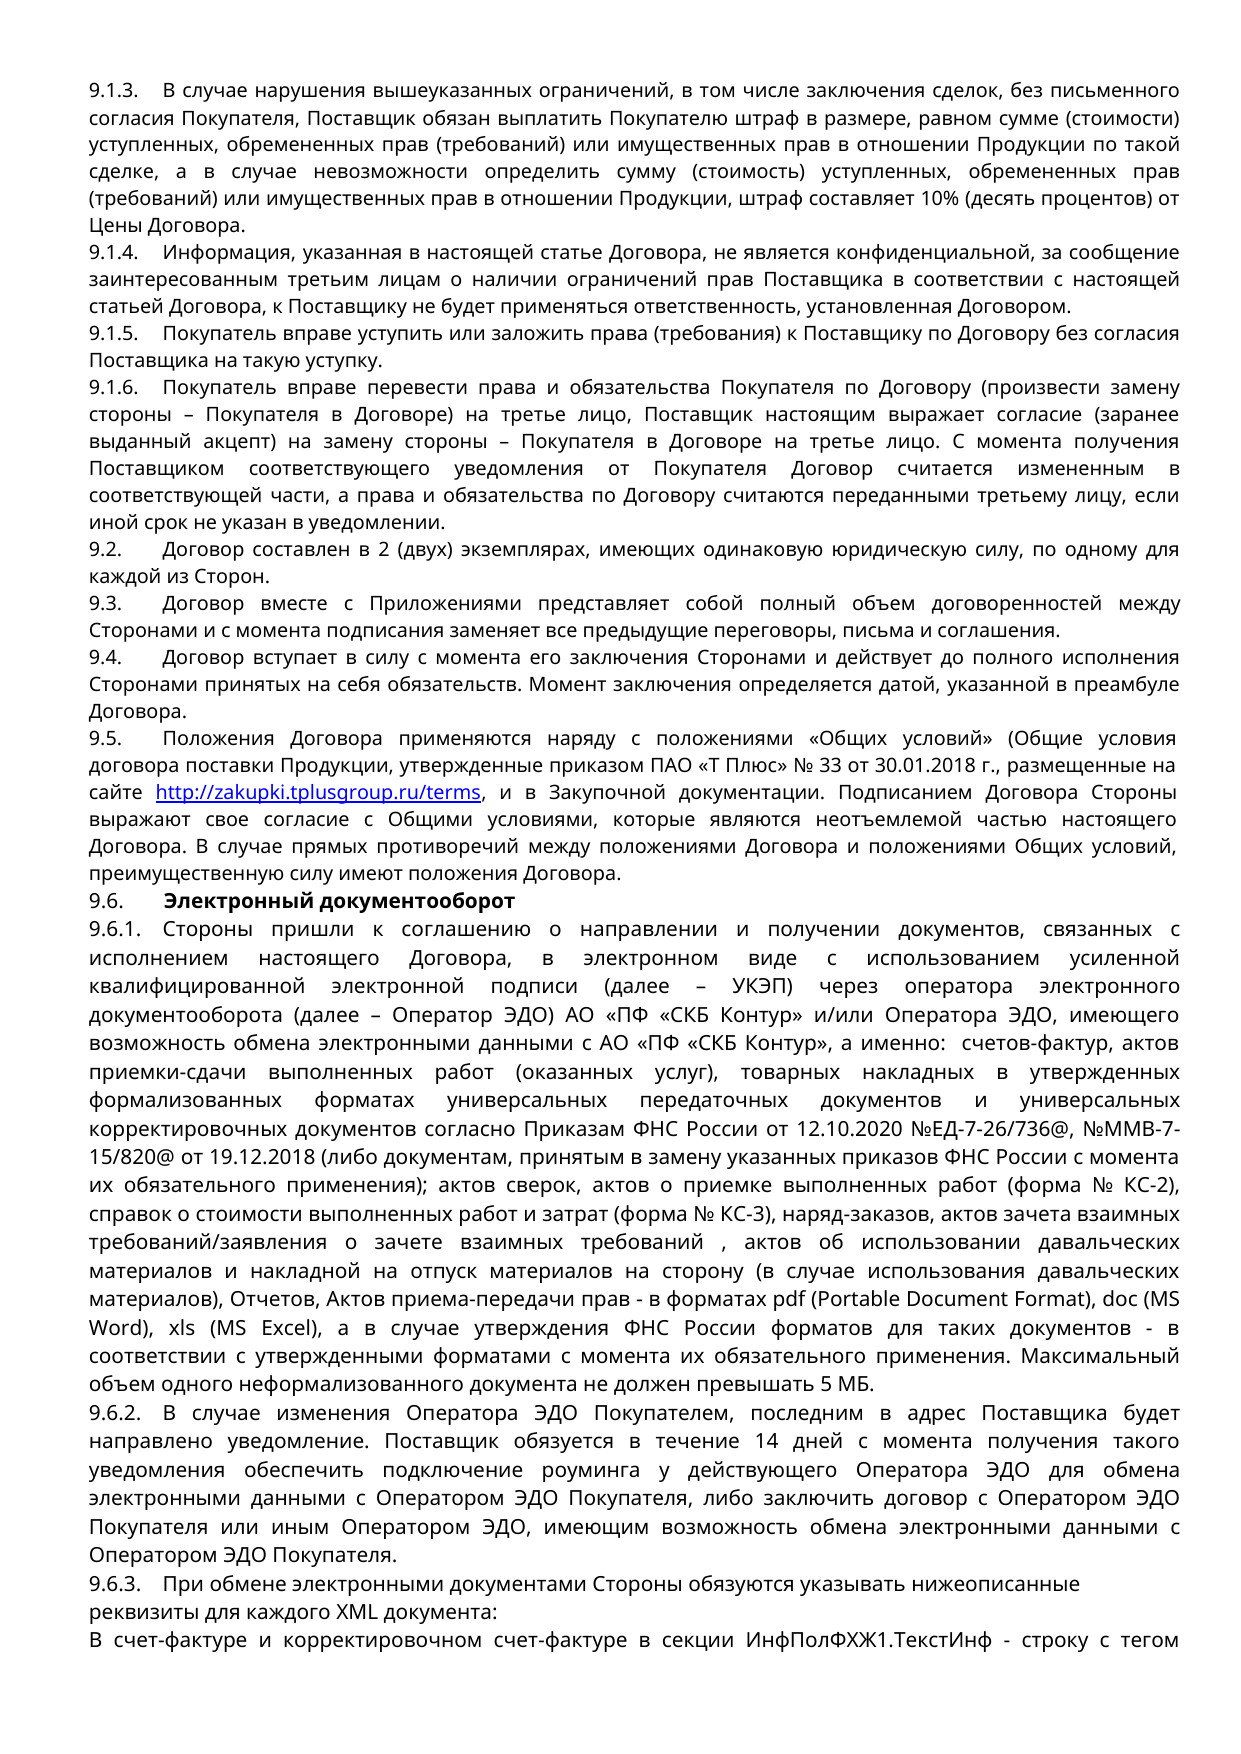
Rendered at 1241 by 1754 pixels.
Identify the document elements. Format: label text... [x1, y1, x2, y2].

list В случае изменения Оператора ЭДО Покупателем, последним в адрес Поставщика будет направлено уведомление. Поставщик обязуется в течение 14 дней с момента получения такого уведомления обеспечить подключение роуминга у действующего Оператора ЭДО для обмена электронными данными с Оператором ЭДО Покупателя, либо заключить договор с Оператором ЭДО Покупателя или иным Оператором ЭДО, имеющим возможность обмена электронными данными с Оператором ЭДО Покупателя. [89, 1398, 1181, 1569]
list Электронный документооборот [89, 886, 1181, 914]
list Договор составлен в 2 (двух) экземплярах, имеющих одинаковую юридическую силу, по одному для каждой из Сторон. [89, 535, 1181, 589]
list Положения Договора применяются наряду с положениями «Общих условий» (Общие условия договора поставки Продукции, утвержденные приказом ПАО «Т Плюс» № 33 от 30.01.2018 г., размещенные на сайте http://zakupki.tplusgroup.ru/terms, и в Закупочной документации. Подписанием Договора Стороны выражают свое согласие с Общими условиями, которые являются неотъемлемой частью настоящего Договора. В случае прямых противоречий между положениями Договора и положениями Общих условий, преимущественную силу имеют положения Договора. [89, 724, 1178, 886]
list Стороны пришли к соглашению о направлении и получении документов, связанных с исполнением настоящего Договора, в электронном виде с использованием усиленной квалифицированной электронной подписи (далее – УКЭП) через оператора электронного документооборота (далее – Оператор ЭДО) АО «ПФ «СКБ Контур» и/или Оператора ЭДО, имеющего возможность обмена электронными данными с АО «ПФ «СКБ Контур», а именно: счетов-фактур, актов приемки-сдачи выполненных работ (оказанных услуг), товарных накладных в утвержденных формализованных форматах универсальных передаточных документов и универсальных корректировочных документов согласно Приказам ФНС России от 12.10.2020 №ЕД-7-26/736@, №ММВ-7-15/820@ от 19.12.2018 (либо документам, принятым в замену указанных приказов ФНС России с момента их обязательного применения); актов сверок, актов о приемке выполненных работ (форма № КС-2), справок о стоимости выполненных работ и затрат (форма № КС-3), наряд-заказов, актов зачета взаимных требований/заявления о зачете взаимных требований , актов об использовании давальческих материалов и накладной на отпуск материалов на сторону (в случае использования давальческих материалов), Отчетов, Актов приема-передачи прав - в форматах pdf (Portable Document Format), doc (MS Word), xls (MS Excel), а в случае утверждения ФНС России форматов для таких документов - в соответствии с утвержденными форматами с момента их обязательного применения. Максимальный объем одного неформализованного документа не должен превышать 5 МБ. [89, 914, 1181, 1398]
list Информация, указанная в настоящей статье Договора, не является конфиденциальной, за сообщение заинтересованным третьим лицам о наличии ограничений прав Поставщика в соответствии с настоящей статьей Договора, к Поставщику не будет применяться ответственность, установленная Договором. [89, 239, 1181, 319]
list Договор вступает в силу с момента его заключения Сторонами и действует до полного исполнения Сторонами принятых на себя обязательств. Момент заключения определяется датой, указанной в преамбуле Договора. [89, 643, 1181, 724]
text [89, 1626, 1181, 1654]
list Покупатель вправе уступить или заложить права (требования) к Поставщику по Договору без согласия Поставщика на такую уступку. [89, 319, 1181, 373]
list В случае нарушения вышеуказанных ограничений, в том числе заключения сделок, без письменного согласия Покупателя, Поставщик обязан выплатить Покупателю штраф в размере, равном сумме (стоимости) уступленных, обремененных прав (требований) или имущественных прав в отношении Продукции по такой сделке, а в случае невозможности определить сумму (стоимость) уступленных, обремененных прав (требований) или имущественных прав в отношении Продукции, штраф составляет 10% (десять процентов) от Цены Договора. [89, 77, 1181, 239]
list Договор вместе с Приложениями представляет собой полный объем договоренностей между Сторонами и с момента подписания заменяет все предыдущие переговоры, письма и соглашения. [89, 589, 1181, 643]
list Покупатель вправе перевести права и обязательства Покупателя по Договору (произвести замену стороны – Покупателя в Договоре) на третье лицо, Поставщик настоящим выражает согласие (заранее выданный акцепт) на замену стороны – Покупателя в Договоре на третье лицо. С момента получения Поставщиком соответствующего уведомления от Покупателя Договор считается измененным в соответствующей части, а права и обязательства по Договору считаются переданными третьему лицу, если иной срок не указан в уведомлении. [89, 373, 1181, 535]
list При обмене электронными документами Стороны обязуются указывать нижеописанные реквизиты для каждого XML документа: [89, 1569, 1181, 1626]
